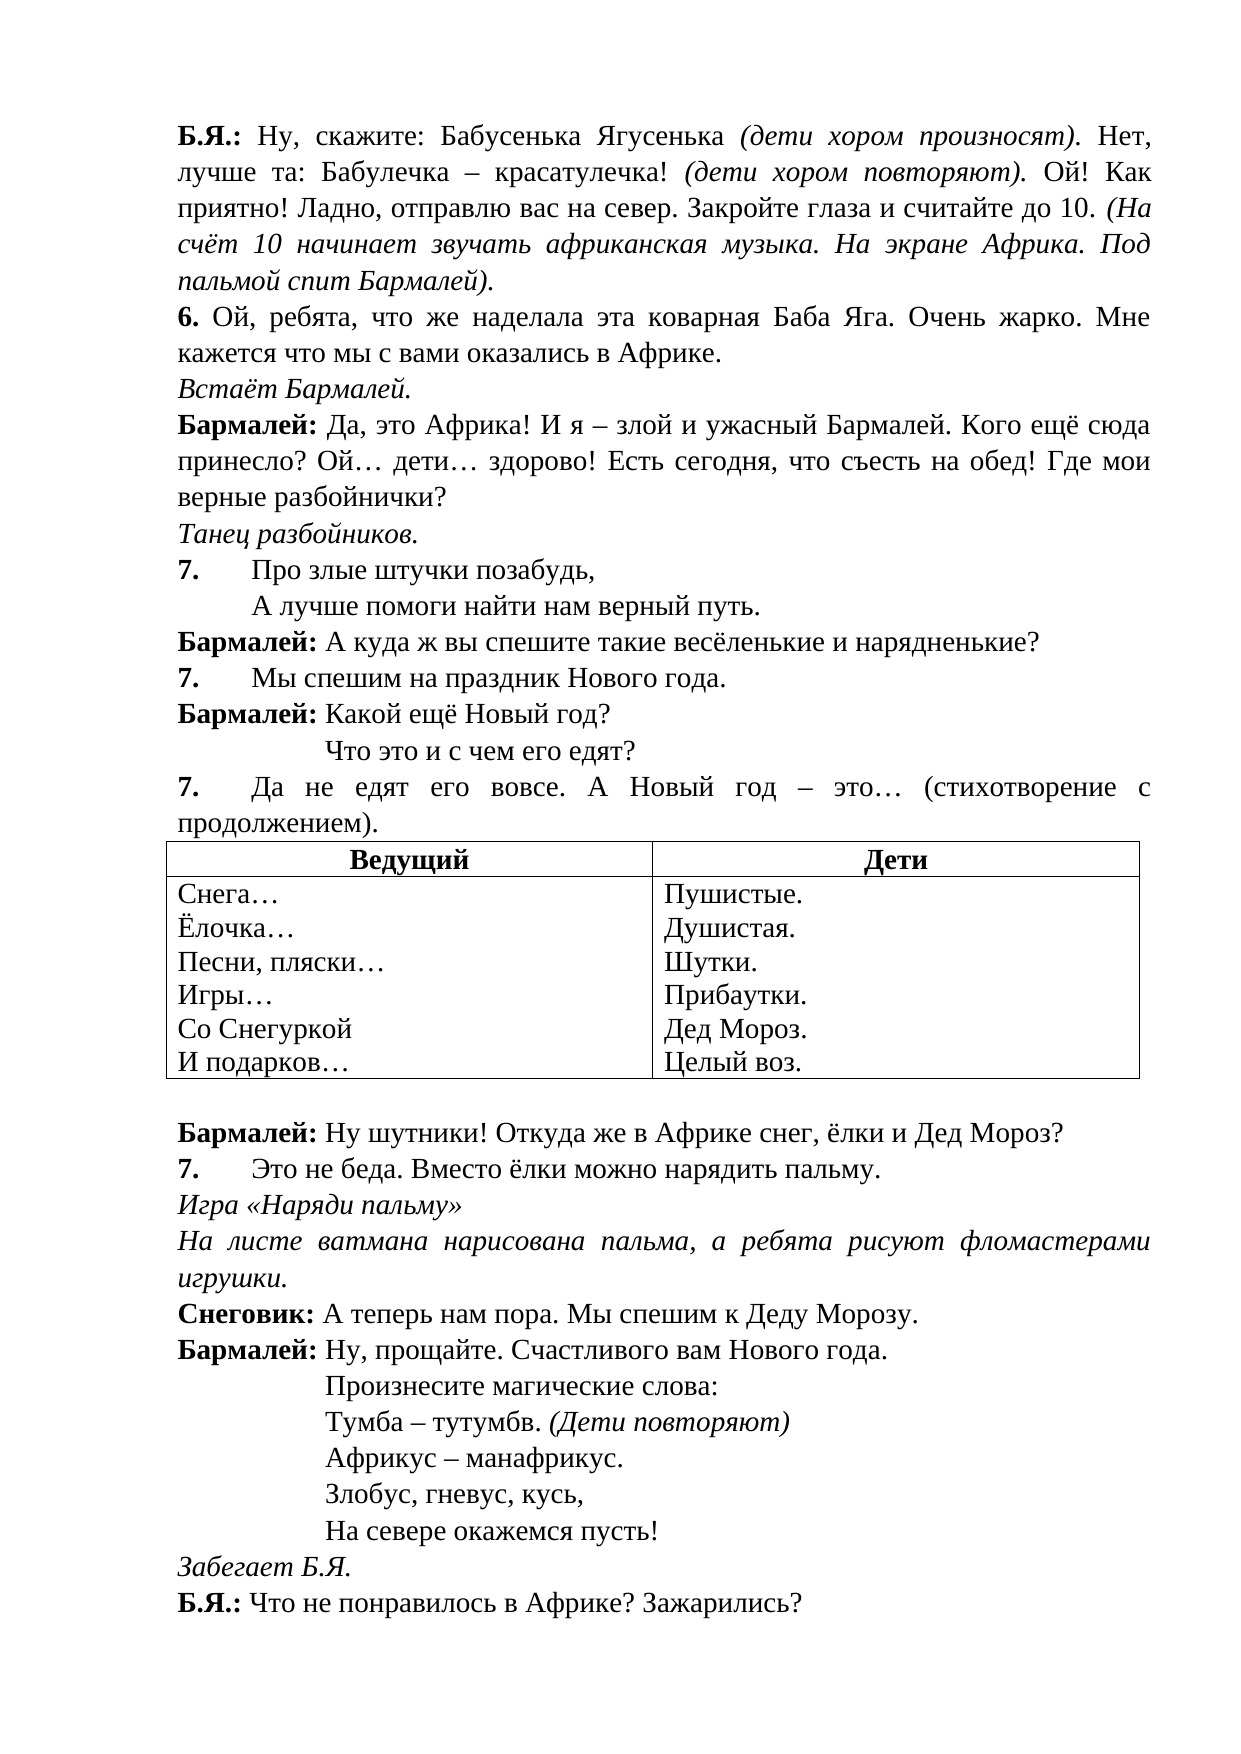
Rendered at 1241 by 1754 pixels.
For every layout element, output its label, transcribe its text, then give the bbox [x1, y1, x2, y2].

text Бармалей: Да, это Африка! И я – злой и ужасный Бармалей. Кого ещё сюда принесло? Ой… дети… здорово! Есть сегодня, что съесть на обед! Где мои верные разбойнички? [177, 407, 1152, 513]
text Африкус – манафрикус. [177, 1440, 1152, 1474]
table_cell Снега… Ёлочка… Песни, пляски… Игры… Со Снегуркой И подарков… [167, 877, 652, 1078]
text Злобус, гневус, кусь, [177, 1477, 1152, 1510]
table_header Ведущий [167, 842, 652, 876]
text 7. Это не беда. Вместо ёлки можно нарядить пальму. [177, 1151, 1152, 1185]
text Тумба – тутумбв. (Дети повторяют) [177, 1404, 1152, 1438]
text А лучше помоги найти нам верный путь. [177, 588, 1152, 622]
text Забегает Б.Я. [177, 1549, 1152, 1582]
text Бармалей: А куда ж вы спешите такие весёленькие и нарядненькие? [177, 624, 1152, 658]
text 7. Да не едят его вовсе. А Новый год – это… (стихотворение с продолжением). [177, 769, 1152, 838]
text Игра «Наряди пальму» [177, 1187, 1152, 1221]
text Б.Я.: Ну, скажите: Бабусенька Ягусенька (дети хором произносят). Нет, лучше та: Бабулечка – красатулечка! (дети хором повторяют). Ой! Как приятно! Ладно, отправлю вас на север. Закройте глаза и считайте до 10. (На счёт 10 начинает звучать африканская музыка. На экране Африка. Под пальмой спит Бармалей). [177, 118, 1152, 296]
text Бармалей: Ну шутники! Откуда же в Африке снег, ёлки и Дед Мороз? [177, 1115, 1152, 1149]
text Произнесите магические слова: [177, 1368, 1152, 1402]
table_cell Пушистые. Душистая. Шутки. Прибаутки. Дед Мороз. Целый воз. [653, 877, 1139, 1078]
text 6. Ой, ребята, что же наделала эта коварная Баба Яга. Очень жарко. Мне кажется что мы с вами оказались в Африке. [177, 299, 1152, 368]
table_header Дети [653, 842, 1139, 876]
text На листе ватмана нарисована пальма, а ребята рисуют фломастерами игрушки. [177, 1223, 1152, 1293]
text Снеговик: А теперь нам пора. Мы спешим к Деду Морозу. [177, 1296, 1152, 1329]
text Бармалей: Ну, прощайте. Счастливого вам Нового года. [177, 1332, 1152, 1366]
text Встаёт Бармалей. [177, 371, 1152, 405]
text Что это и с чем его едят? [177, 733, 1152, 766]
text Танец разбойников. [177, 516, 1152, 549]
text 7. Про злые штучки позабудь, [177, 552, 1152, 585]
text 7. Мы спешим на праздник Нового года. [177, 660, 1152, 694]
text Б.Я.: Что не понравилось в Африке? Зажарились? [177, 1585, 1152, 1618]
text Бармалей: Какой ещё Новый год? [177, 696, 1152, 730]
text На севере окажемся пусть! [177, 1513, 1152, 1546]
